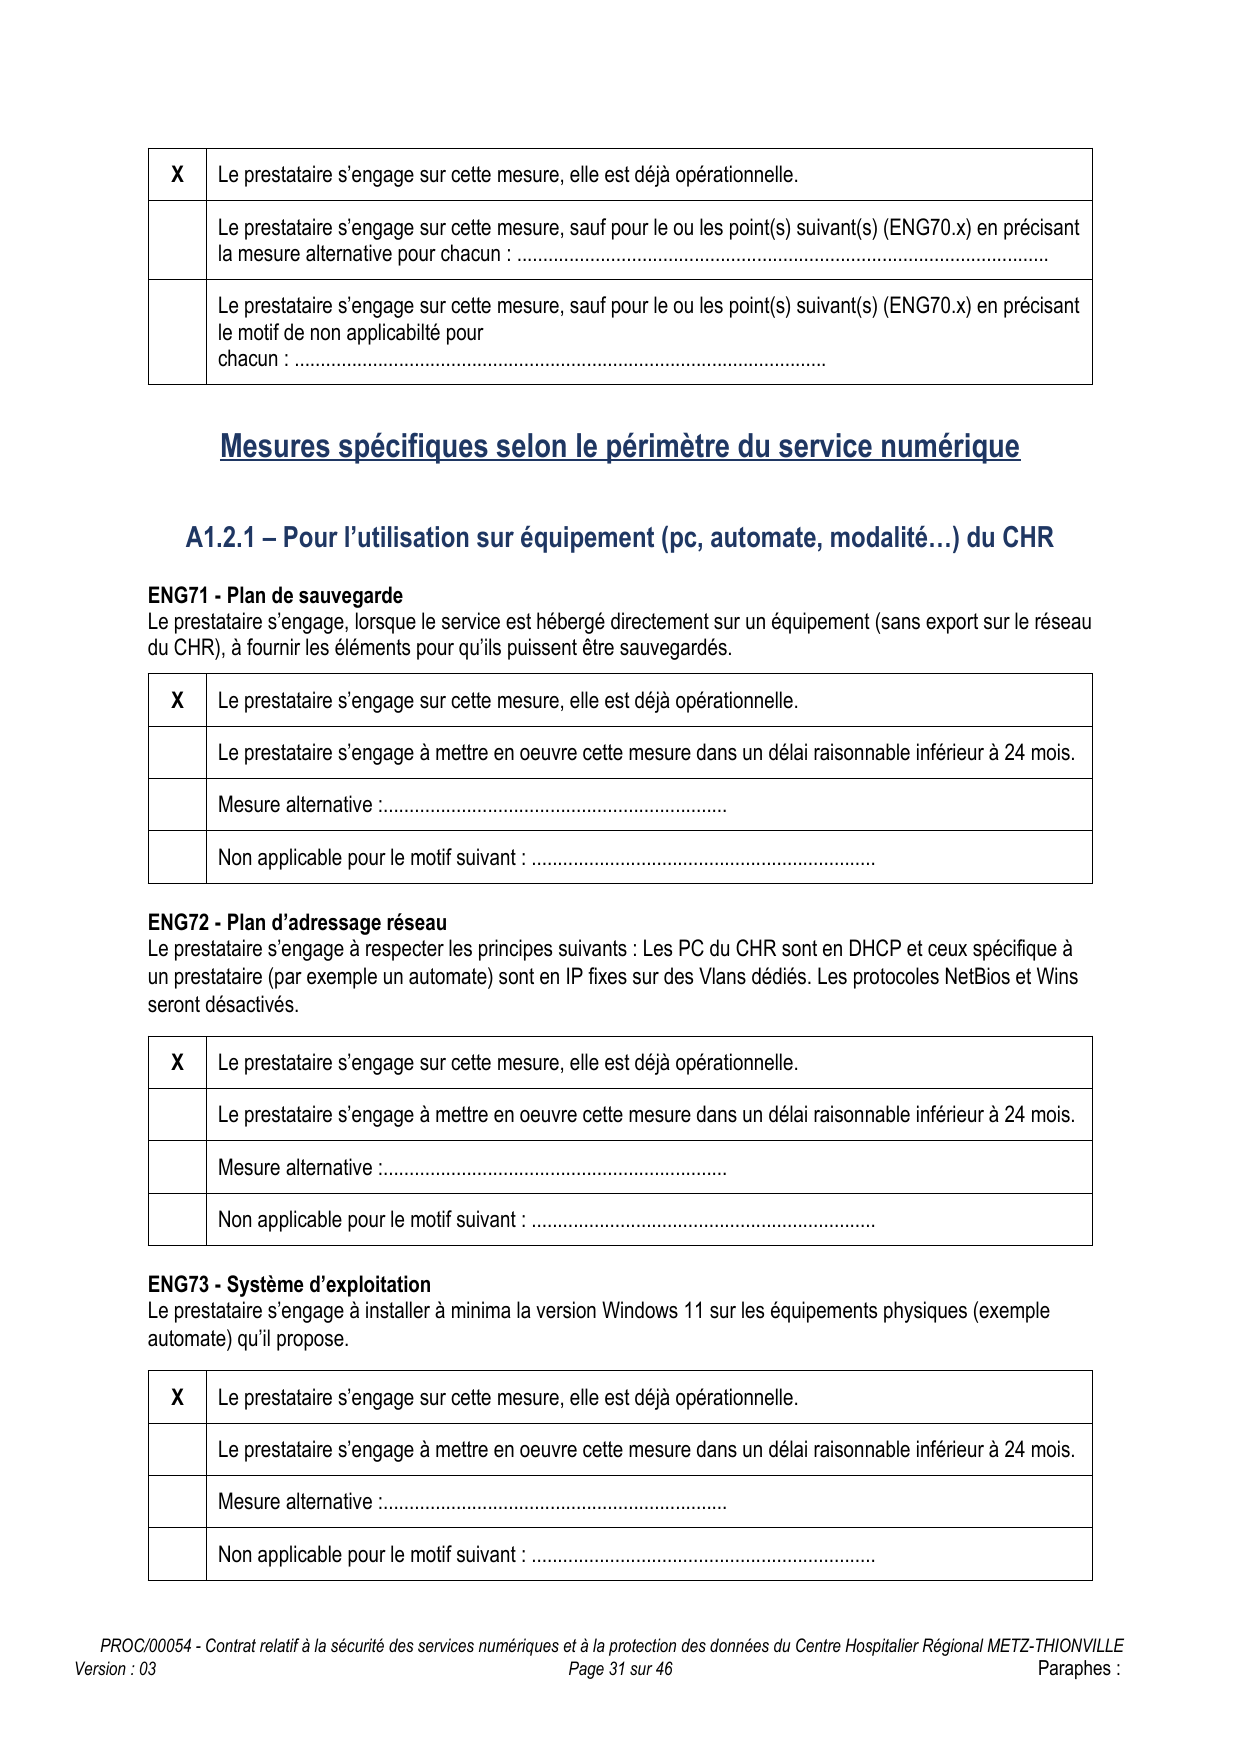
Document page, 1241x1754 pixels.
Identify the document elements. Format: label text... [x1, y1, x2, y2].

text Le prestataire s’engage, lorsque le service est hébergé directement sur un équipement (sans export sur le réseau du CHR), à fournir les éléments pour qu’ils puissent être sauvegardés. [148, 608, 1093, 661]
table_cell Le prestataire s’engage à mettre en oeuvre cette mesure dans un délai raisonnable inférieur à 24 mois. [207, 1424, 1092, 1475]
table_cell Non applicable pour le motif suivant : .................................................................. [207, 1528, 1092, 1579]
table_cell [149, 201, 206, 279]
table_cell Mesure alternative :.................................................................. [207, 1141, 1092, 1193]
table_header X [149, 674, 206, 726]
table_cell [149, 727, 206, 778]
subtitle Système d’exploitation [148, 1271, 1093, 1297]
text Le prestataire s’engage à respecter les principes suivants : Les PC du CHR sont en DHCP et ceux spécifique à un prestataire (par exemple un automate) sont en IP fixes sur des Vlans dédiés. Les protocoles NetBios et Wins seront désactivés. [148, 935, 1093, 1017]
table_cell Mesure alternative :.................................................................. [207, 1476, 1092, 1527]
table_header X [149, 1371, 206, 1422]
table_cell Mesure alternative :.................................................................. [207, 779, 1092, 830]
table_cell Le prestataire s’engage sur cette mesure, sauf pour le ou les point(s) suivant(s) (ENG70.x) en précisant la mesure alternative pour chacun : ...................................................................................................... [207, 201, 1092, 279]
table_header Le prestataire s’engage sur cette mesure, elle est déjà opérationnelle. [207, 149, 1092, 200]
table_cell Non applicable pour le motif suivant : .................................................................. [207, 831, 1092, 883]
subtitle A1.2.1 – Pour l’utilisation sur équipement (pc, automate, modalité…) du CHR [148, 521, 1093, 554]
table_header X [149, 1037, 206, 1088]
table_cell [149, 779, 206, 830]
table_cell [149, 1424, 206, 1475]
table_header Le prestataire s’engage sur cette mesure, elle est déjà opérationnelle. [207, 1371, 1092, 1422]
table_cell [149, 1141, 206, 1193]
table_cell Non applicable pour le motif suivant : .................................................................. [207, 1194, 1092, 1245]
table_cell [149, 1476, 206, 1527]
table_cell Le prestataire s’engage à mettre en oeuvre cette mesure dans un délai raisonnable inférieur à 24 mois. [207, 727, 1092, 778]
table_cell [149, 1194, 206, 1245]
table_cell [149, 1528, 206, 1579]
subtitle Mesures spécifiques selon le périmètre du service numérique [148, 426, 1093, 464]
subtitle Plan de sauvegarde [148, 582, 1093, 608]
table_cell Le prestataire s’engage sur cette mesure, sauf pour le ou les point(s) suivant(s) (ENG70.x) en précisant le motif de non applicabilté pour chacun : ...................................................................................................... [207, 280, 1092, 384]
table_header Le prestataire s’engage sur cette mesure, elle est déjà opérationnelle. [207, 1037, 1092, 1088]
table_cell [149, 1089, 206, 1140]
table_cell [149, 280, 206, 384]
table_header Le prestataire s’engage sur cette mesure, elle est déjà opérationnelle. [207, 674, 1092, 726]
text Le prestataire s’engage à installer à minima la version Windows 11 sur les équipements physiques (exemple automate) qu’il propose. [148, 1297, 1093, 1352]
table_header X [149, 149, 206, 200]
table_cell [149, 831, 206, 883]
subtitle Plan d’adressage réseau [148, 909, 1093, 935]
table_cell Le prestataire s’engage à mettre en oeuvre cette mesure dans un délai raisonnable inférieur à 24 mois. [207, 1089, 1092, 1140]
